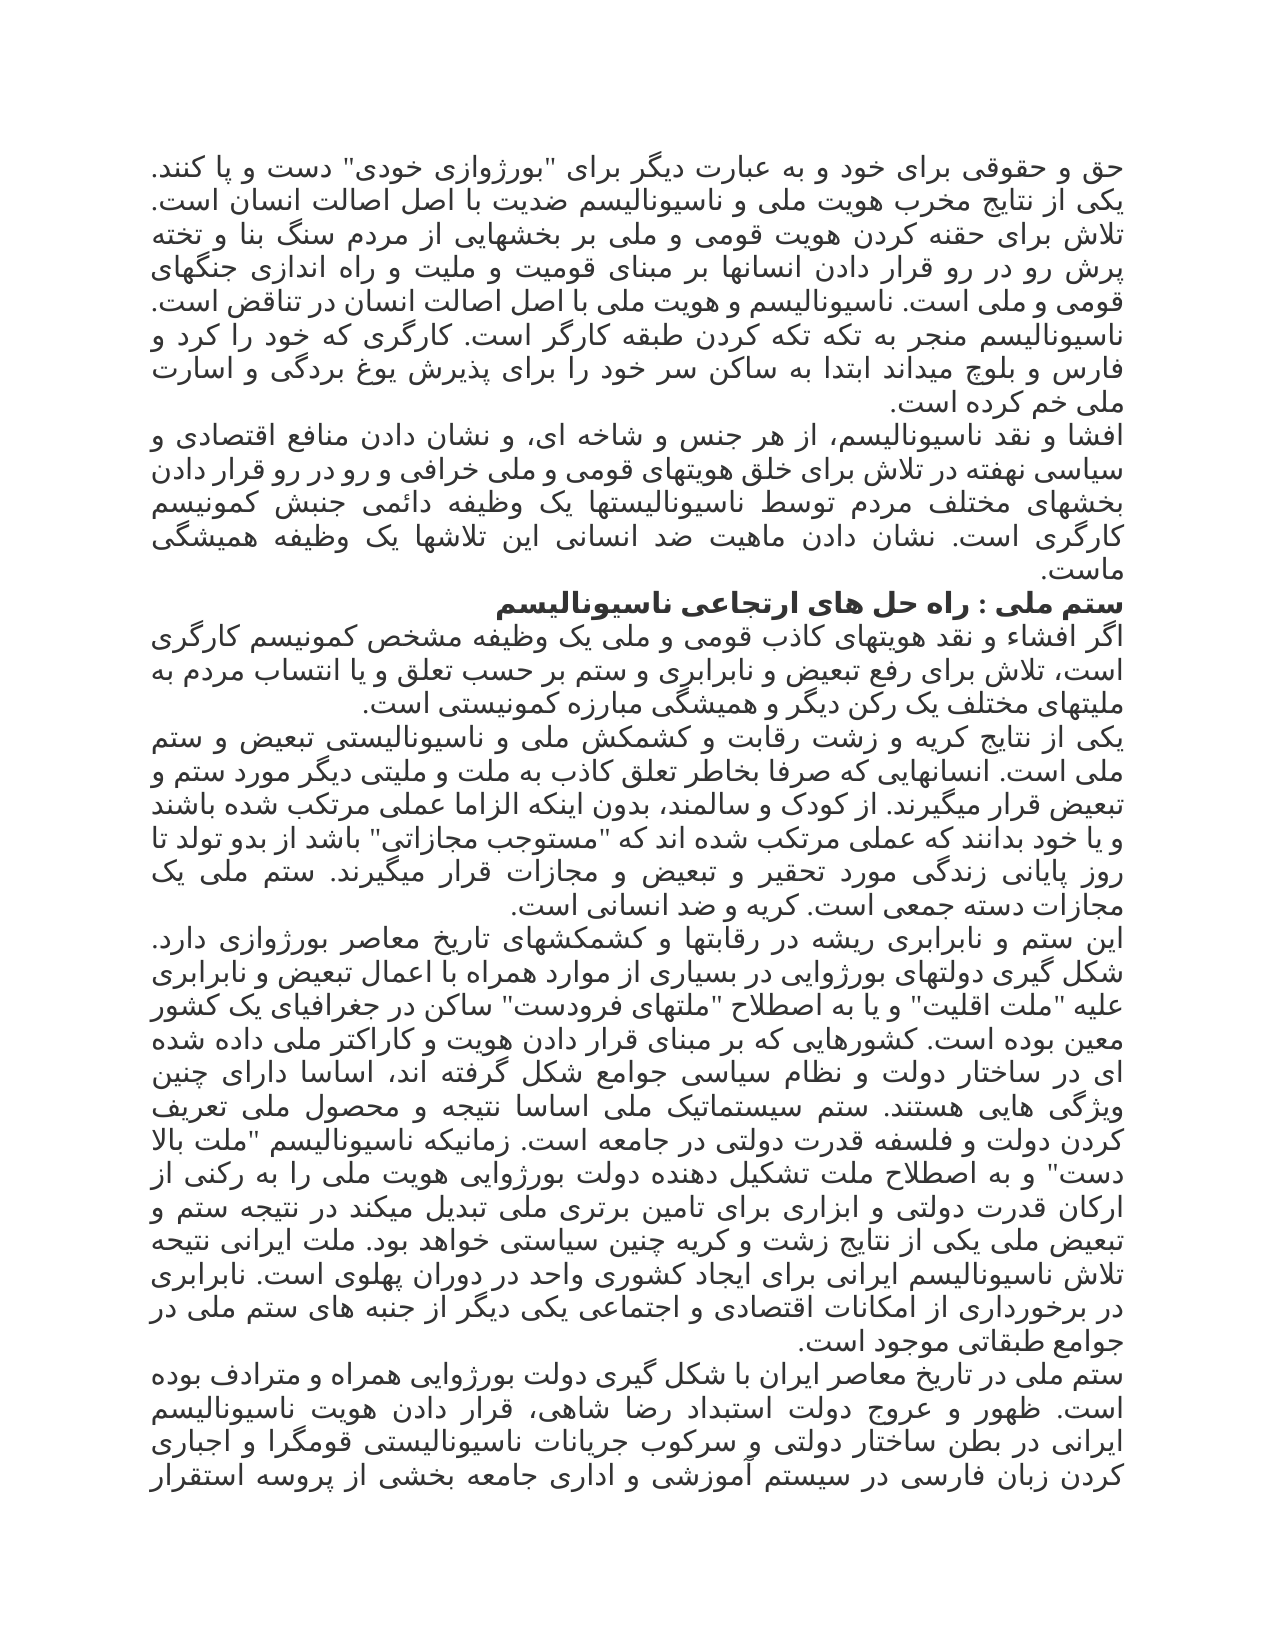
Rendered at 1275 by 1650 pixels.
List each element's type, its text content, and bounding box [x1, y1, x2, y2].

text افشا و نقد ناسیونالیسم، از هر جنس و شاخه ای، و نشان دادن منافع اقتصادی و سیاسی نهفته در تلاش برای خلق هویتهای قومی و ملی خرافی و رو در رو قرار دادن بخشهای مختلف مردم توسط ناسیونالیستها یک وظیفه دائمی جنبش کمونیسم کارگری است. نشان دادن ماهیت ضد انسانی این تلاشها یک وظیفه همیشگی ماست. [150, 418, 1125, 586]
text ستم ملی : راه حل های ارتجاعی ناسیونالیسم [150, 586, 1125, 619]
text این ستم و نابرابری ریشه در رقابتها و کشمکشهای تاریخ معاصر بورژوازی دارد. شکل گیری دولتهای بورژوایی در بسیاری از موارد همراه با اعمال تبعیض و نابرابری علیه "ملت اقلیت" و یا به اصطلاح "ملتهای فرودست" ساکن در جغرافیای یک کشور معین بوده است. کشورهایی که بر مبنای قرار دادن هویت و کاراکتر ملی داده شده ای در ساختار دولت و نظام سیاسی جوامع شکل گرفته اند، اساسا دارای چنین ویژگی هایی هستند. ستم سیستماتیک ملی اساسا نتیجه و محصول ملی تعریف کردن دولت و فلسفه قدرت دولتی در جامعه است. زمانیکه ناسیونالیسم "ملت بالا دست" و به اصطلاح ملت تشکیل دهنده دولت بورژوایی هویت ملی را به رکنی از ارکان قدرت دولتی و ابزاری برای تامین برتری ملی تبدیل میکند در نتیجه ستم و تبعیض ملی یکی از نتایج زشت و کریه چنین سیاستی خواهد بود. ملت ایرانی نتیحه تلاش ناسیونالیسم ایرانی برای ایجاد کشوری واحد در دوران پهلوی است. نابرابری در برخورداری از امکانات اقتصادی و اجتماعی یکی دیگر از جنبه های ستم ملی در جوامع طبقاتی موجود است. [150, 921, 1125, 1357]
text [150, 1357, 1125, 1492]
text یکی از نتایج کریه و زشت رقابت و کشمکش ملی و ناسیونالیستی تبعیض و ستم ملی است. انسانهایی که صرفا بخاطر تعلق کاذب به ملت و ملیتی دیگر مورد ستم و تبعیض قرار میگیرند. از کودک و سالمند، بدون اینکه الزاما عملی مرتکب شده باشند و یا خود بدانند که عملی مرتکب شده اند که "مستوجب مجازاتی" باشد از بدو تولد تا روز پایانی زندگی مورد تحقیر و تبعیض و مجازات قرار میگیرند. ستم ملی یک مجازات دسته جمعی است. کریه و ضد انسانی است. [150, 720, 1125, 921]
text اگر افشاء و نقد هویتهای کاذب قومی و ملی یک وظیفه مشخص کمونیسم کارگری است، تلاش برای رفع تبعیض و نابرابری و ستم بر حسب تعلق و یا انتساب مردم به ملیتهای مختلف یک رکن دیگر و همیشگی مبارزه کمونیستی است. [150, 619, 1125, 720]
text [150, 150, 1125, 418]
